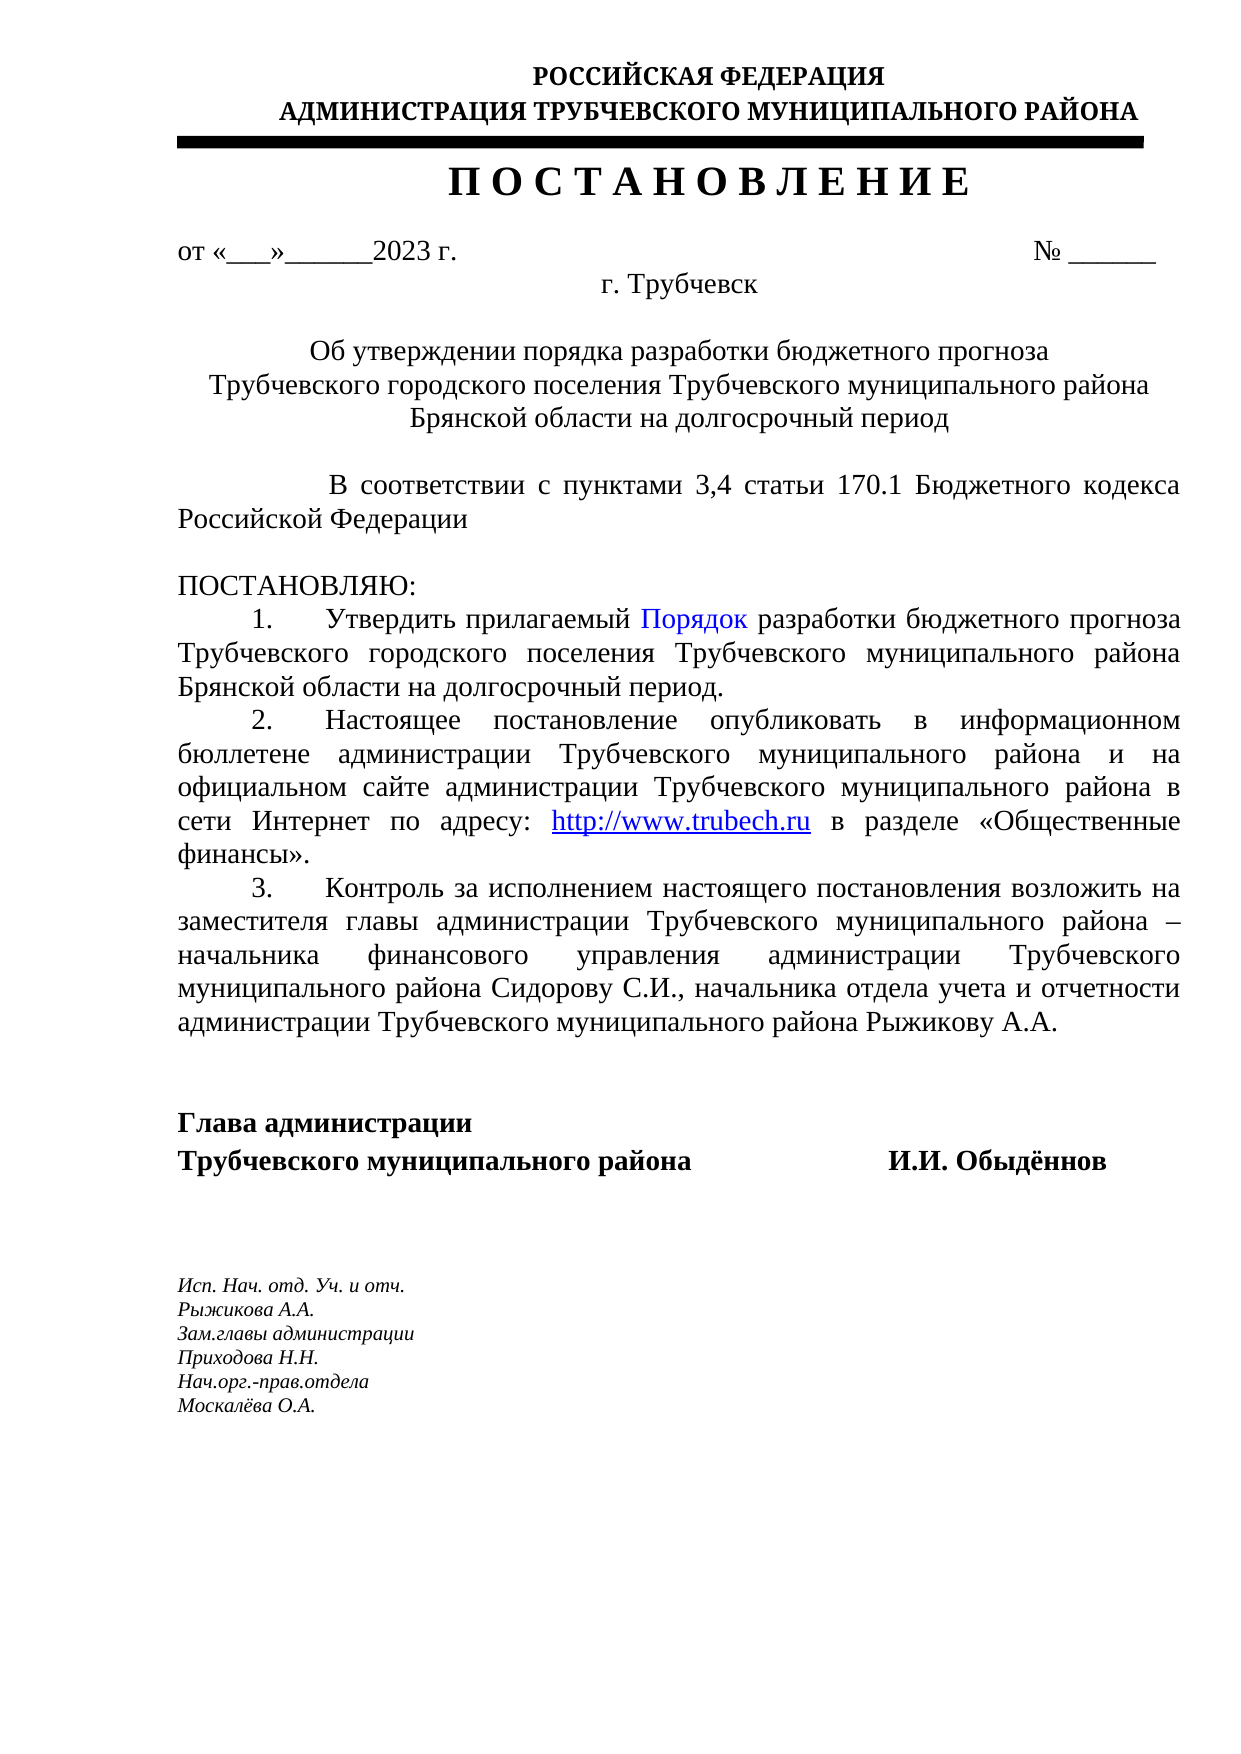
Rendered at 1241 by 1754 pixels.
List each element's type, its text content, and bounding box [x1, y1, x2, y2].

list Утвердить прилагаемый Порядок разработки бюджетного прогноза Трубчевского городского поселения Трубчевского муниципального района Брянской области на долгосрочный период. [177, 602, 1181, 702]
text Москалёва О.А. [177, 1393, 1181, 1417]
text Трубчевского городского поселения Трубчевского муниципального района Брянской области на долгосрочный период [177, 367, 1181, 434]
text Трубчевского муниципального района И.И. Обыдённов [177, 1143, 1181, 1177]
text Нач.орг.-прав.отдела [177, 1369, 1181, 1393]
text РОССИЙСКАЯ ФЕДЕРАЦИЯ [236, 59, 1181, 93]
text АДМИНИСТРАЦИЯ ТРУБЧЕВСКОГО МУНИЦИПАЛЬНОГО РАЙОНА [236, 93, 1181, 127]
text П О С Т А Н О В Л Е Н И Е [236, 156, 1181, 204]
text ПОСТАНОВЛЯЮ: [177, 568, 1181, 602]
text от «___»______2023 г. № ______ [177, 233, 1181, 266]
list Контроль за исполнением настоящего постановления возложить на заместителя главы администрации Трубчевского муниципального района – начальника финансового управления администрации Трубчевского муниципального района Сидорову С.И., начальника отдела учета и отчетности администрации Трубчевского муниципального района Рыжикову А.А. [177, 870, 1181, 1038]
text Зам.главы администрации [177, 1321, 1181, 1345]
text Об утверждении порядка разработки бюджетного прогноза [177, 333, 1181, 367]
text Рыжикова А.А. [177, 1297, 1181, 1321]
text Глава администрации [177, 1105, 1181, 1138]
text Приходова Н.Н. [177, 1345, 1181, 1369]
list Настоящее постановление опубликовать в информационном бюллетене администрации Трубчевского муниципального района и на официальном сайте администрации Трубчевского муниципального района в сети Интернет по адресу: http://www.trubech.ru в разделе «Общественные финансы». [177, 702, 1181, 870]
text В соответствии с пунктами 3,4 статьи 170.1 Бюджетного кодекса Российской Федерации [177, 467, 1181, 534]
text г. Трубчевск [177, 266, 1181, 300]
text Исп. Нач. отд. Уч. и отч. [177, 1273, 1181, 1297]
